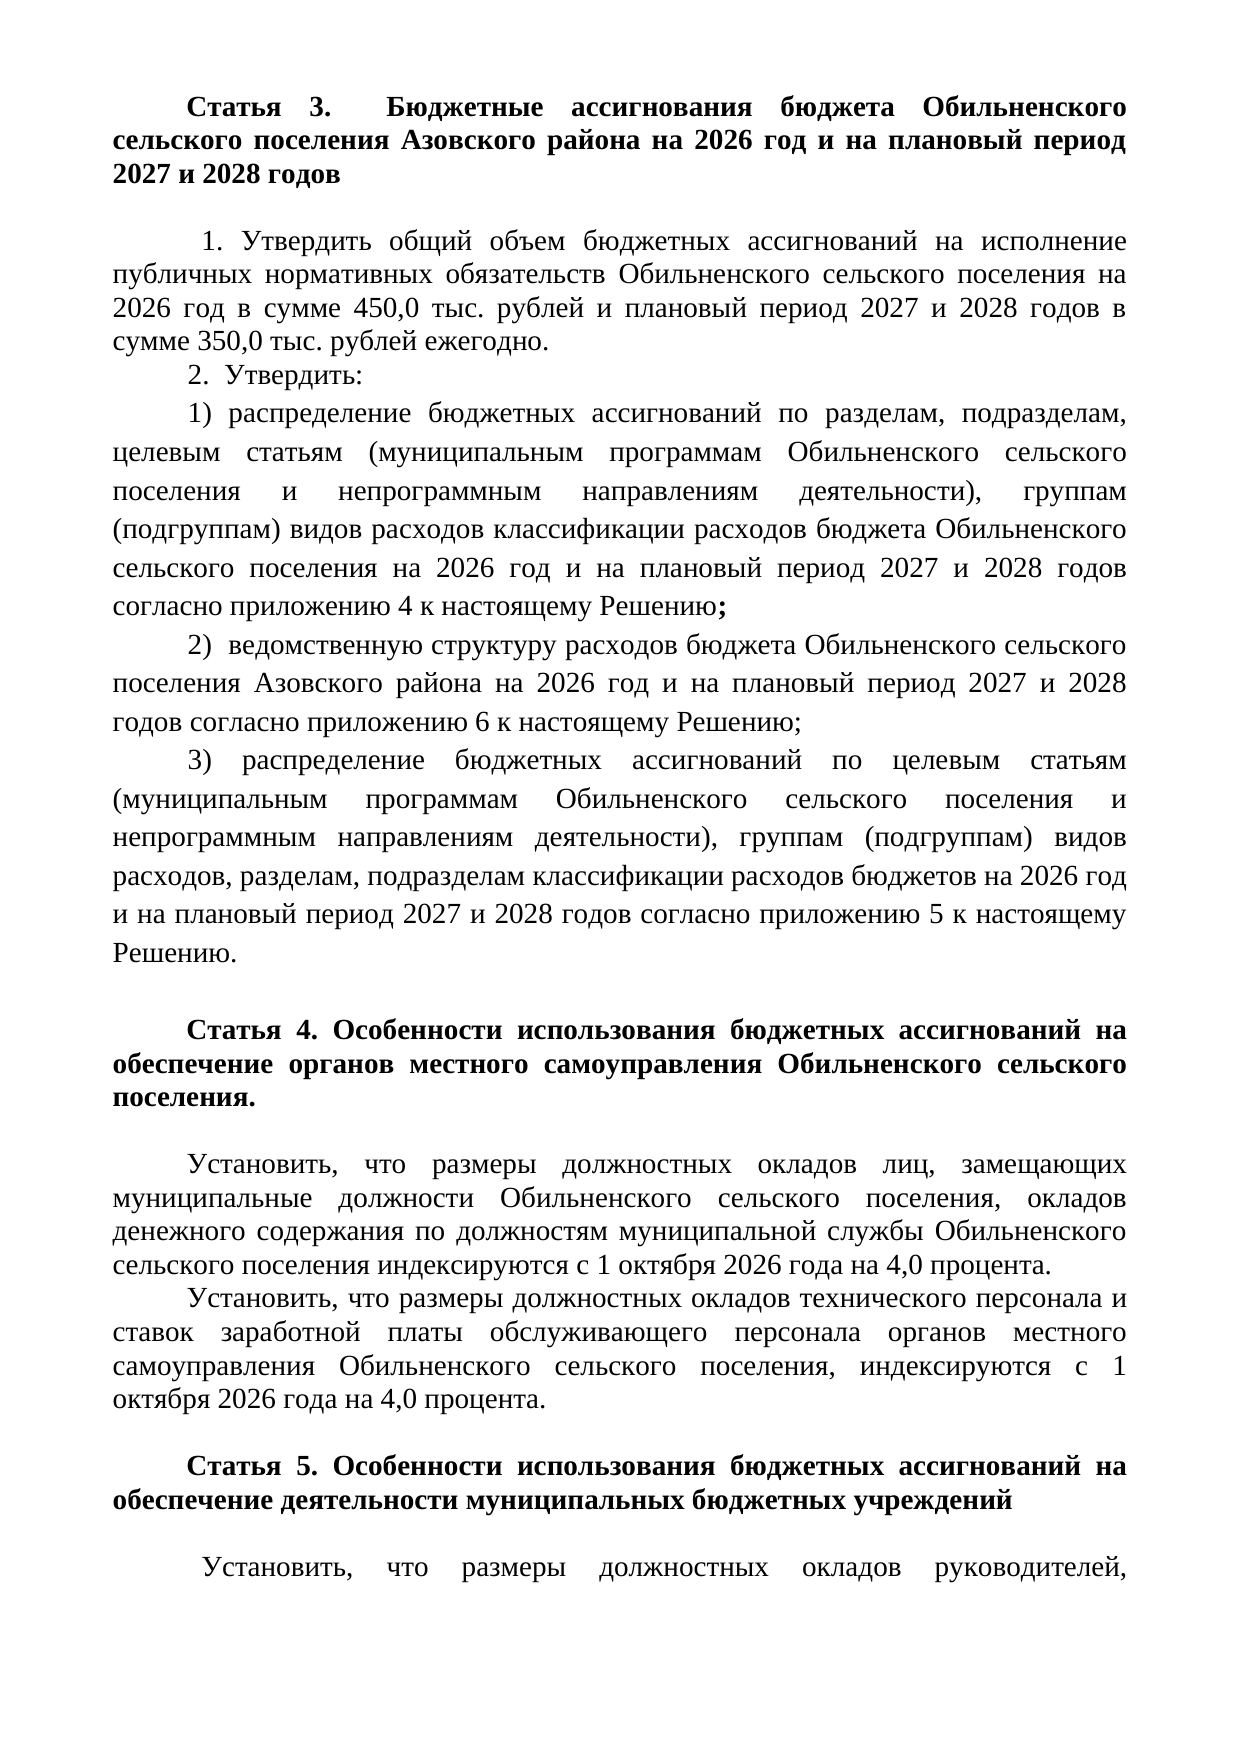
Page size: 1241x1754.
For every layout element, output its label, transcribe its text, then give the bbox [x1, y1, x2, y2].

text Установить, что размеры должностных окладов технического персонала и ставок заработной платы обслуживающего персонала органов местного самоуправления Обильненского сельского поселения, индексируются с 1 октября 2026 года на 4,0 процента. [112, 1281, 1128, 1415]
text Установить, что размеры должностных окладов лиц, замещающих муниципальные должности Обильненского сельского поселения, окладов денежного содержания по должностям муниципальной службы Обильненского сельского поселения индексируются с 1 октября 2026 года на 4,0 процента. [112, 1146, 1128, 1281]
text Статья 5. Особенности использования бюджетных ассигнований на обеспечение деятельности муниципальных бюджетных учреждений [112, 1448, 1128, 1515]
text 2) ведомственную структуру расходов бюджета Обильненского сельского поселения Азовского района на 2026 год и на плановый период 2027 и 2028 годов согласно приложению 6 к настоящему Решению; [112, 627, 1128, 737]
text Статья 3. Бюджетные ассигнования бюджета Обильненского сельского поселения Азовского района на 2026 год и на плановый период 2027 и 2028 годов [112, 89, 1128, 189]
text 3) распределение бюджетных ассигнований по целевым статьям (муниципальным программам Обильненского сельского поселения и непрограммным направлениям деятельности), группам (подгруппам) видов расходов, разделам, подразделам классификации расходов бюджетов на 2026 год и на плановый период 2027 и 2028 годов согласно приложению 5 к настоящему Решению. [112, 742, 1128, 969]
text 1. Утвердить общий объем бюджетных ассигнований на исполнение публичных нормативных обязательств Обильненского сельского поселения на 2026 год в сумме 450,0 тыс. рублей и плановый период 2027 и 2028 годов в сумме 350,0 тыс. рублей ежегодно. [112, 223, 1128, 357]
text 2. Утвердить: [112, 357, 1128, 391]
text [112, 1549, 1128, 1582]
text Статья 4. Особенности использования бюджетных ассигнований на обеспечение органов местного самоуправления Обильненского сельского поселения. [112, 1012, 1128, 1113]
text 1) распределение бюджетных ассигнований по разделам, подразделам, целевым статьям (муниципальным программам Обильненского сельского поселения и непрограммным направлениям деятельности), группам (подгруппам) видов расходов классификации расходов бюджета Обильненского сельского поселения на 2026 год и на плановый период 2027 и 2028 годов согласно приложению 4 к настоящему Решению; [112, 396, 1128, 622]
